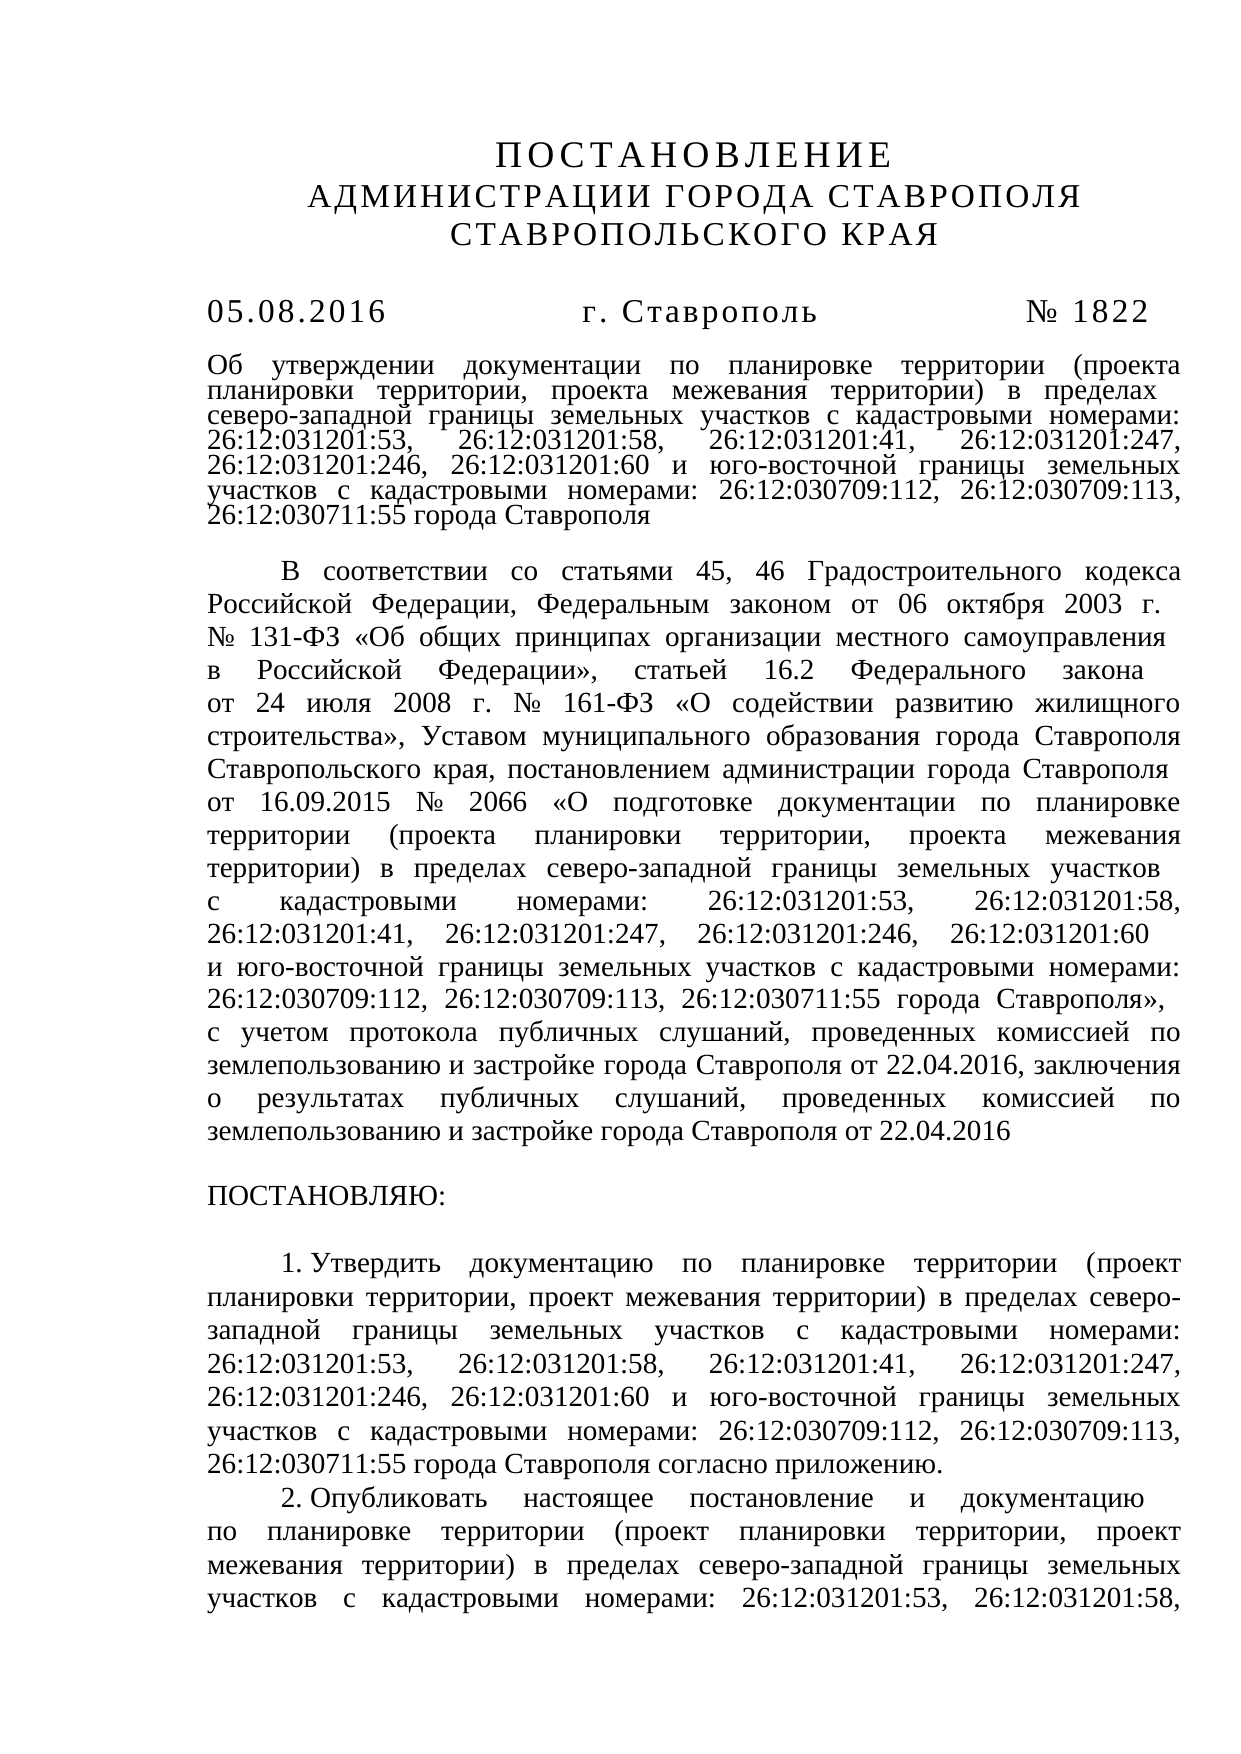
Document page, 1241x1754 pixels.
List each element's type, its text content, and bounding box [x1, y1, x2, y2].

text В соответствии со статьями 45, 46 Градостроительного кодекса Российской Федерации, Федеральным законом от 06 октября 2003 г. № 131-ФЗ «Об общих принципах организации местного самоуправления в Российской Федерации», статьей 16.2 Федерального закона от 24 июля 2008 г. № 161-ФЗ «О содействии развитию жилищного строительства», Уставом муниципального образования города Ставрополя Ставропольского края, постановлением администрации города Ставрополя от 16.09.2015 № 2066 «О подготовке документации по планировке территории (проекта планировки территории, проекта межевания территории) в пределах северо-западной границы земельных участков с кадастровыми номерами: 26:12:031201:53, 26:12:031201:58, 26:12:031201:41, 26:12:031201:247, 26:12:031201:246, 26:12:031201:60 и юго-восточной границы земельных участков с кадастровыми номерами: 26:12:030709:112, 26:12:030709:113, 26:12:030711:55 города Ставрополя», с учетом протокола публичных слушаний, проведенных комиссией по землепользованию и застройке города Ставрополя от 22.04.2016, заключения о результатах публичных слушаний, проведенных комиссией по землепользованию и застройке города Ставрополя от 22.04.2016 [207, 554, 1181, 1147]
text 05.08.2016 г. Ставрополь № 1822 [207, 291, 1181, 329]
list Утвердить документацию по планировке территории (проект планировки территории, проект межевания территории) в пределах северо-западной границы земельных участков с кадастровыми номерами: 26:12:031201:53, 26:12:031201:58, 26:12:031201:41, 26:12:031201:247, 26:12:031201:246, 26:12:031201:60 и юго-восточной границы земельных участков с кадастровыми номерами: 26:12:030709:112, 26:12:030709:113, 26:12:030711:55 города Ставрополя согласно приложению. [207, 1245, 1181, 1480]
text АДМИНИСТРАЦИИ ГОРОДА СТАВРОПОЛЯ [207, 176, 1181, 214]
text Об утверждении документации по планировке территории (проекта планировки территории, проекта межевания территории) в пределах северо-западной границы земельных участков с кадастровыми номерами: 26:12:031201:53, 26:12:031201:58, 26:12:031201:41, 26:12:031201:247, 26:12:031201:246, 26:12:031201:60 и юго-восточной границы земельных участков с кадастровыми номерами: 26:12:030709:112, 26:12:030709:113, 26:12:030711:55 города Ставрополя [207, 354, 1181, 529]
text СТАВРОПОЛЬСКОГО КРАЯ [207, 214, 1181, 253]
title П О С Т А Н О В Л Е Н И Е [207, 133, 1181, 176]
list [207, 1480, 1181, 1614]
text ПОСТАНОВЛЯЮ: [207, 1179, 1181, 1212]
